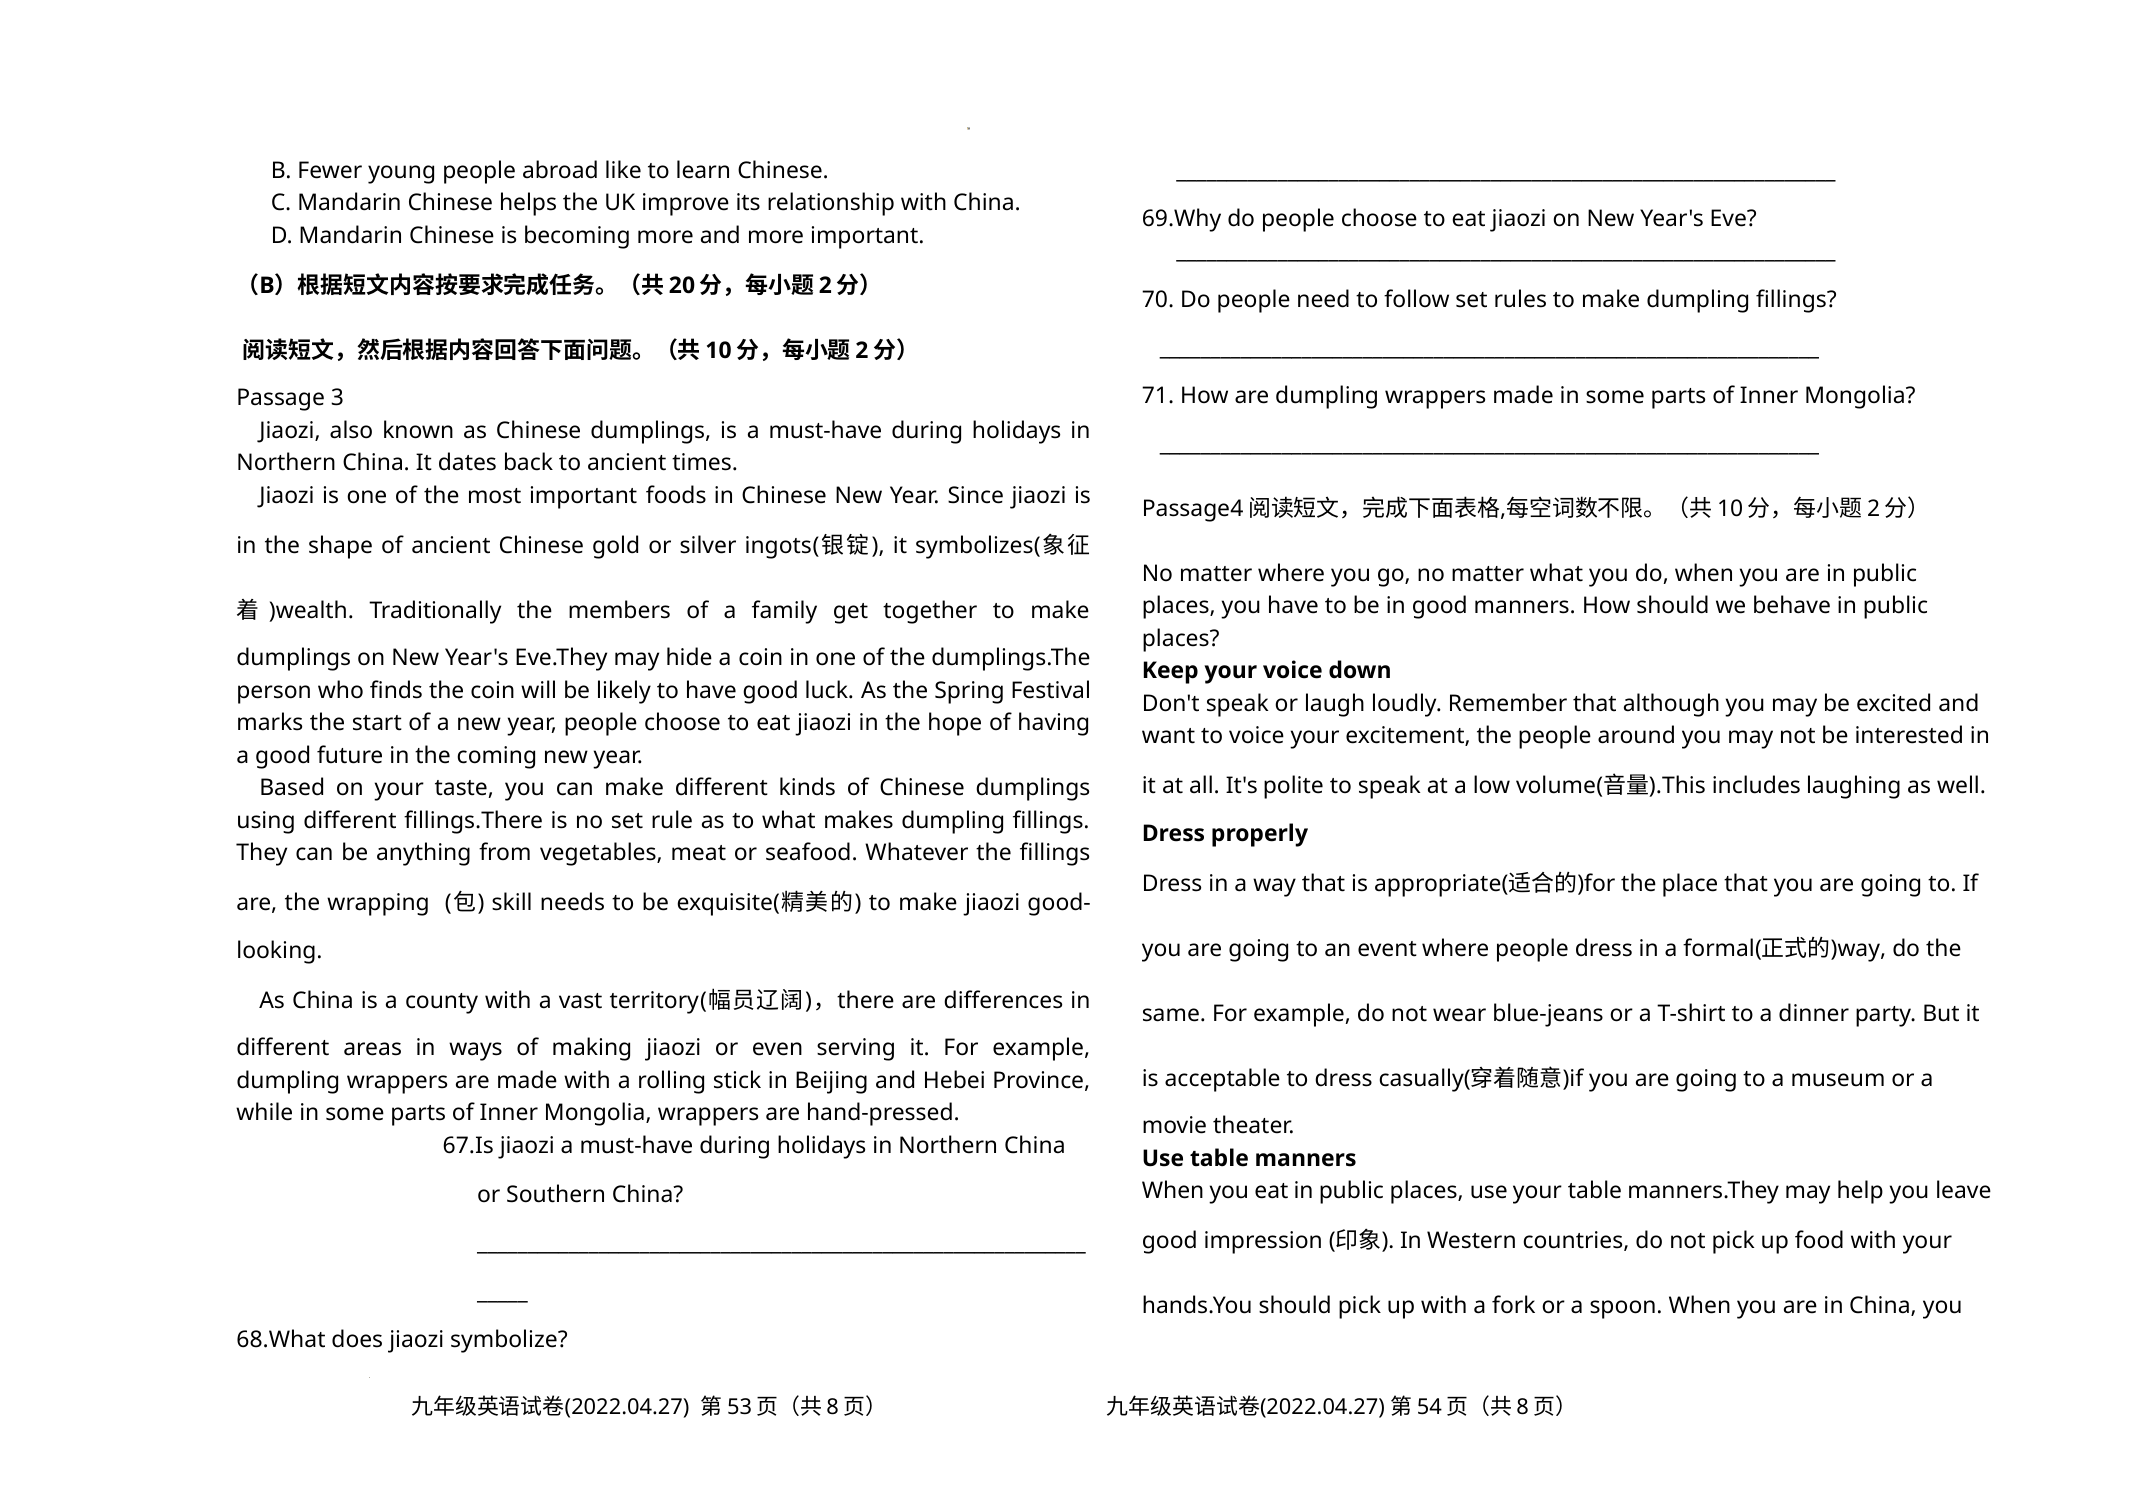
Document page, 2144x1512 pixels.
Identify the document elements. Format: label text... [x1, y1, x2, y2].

text D. Mandarin Chinese is becoming more and more important. [236, 218, 1091, 251]
text Passage4阅读短文，完成下面表格,每空词数不限。（共10分，每小题2分） [1142, 474, 1996, 539]
text （B）根据短文内容按要求完成任务。（共20分，每小题2分） [236, 251, 1091, 316]
text Dress in a way that is appropriate(适合的)for the place that you are going to. If you are going to an event where people dress in a formal(正式的)way, do the same. For example, do not wear blue-jeans or a T-shirt to a dinner party. But it is acceptable to dress casually(穿着随意)if you are going to a museum or a movie theater. [1142, 849, 1996, 1141]
text 69.Why do people choose to eat jiaozi on New Year's Eve? [1142, 201, 1996, 234]
text _________________________________________________________________ [1142, 234, 1996, 266]
text C. Mandarin Chinese helps the UK improve its relationship with China. [236, 186, 1091, 218]
text 70. Do people need to follow set rules to make dumpling fillings? [1142, 282, 1996, 314]
text _________________________________________________________________ [1142, 426, 1996, 459]
text No matter where you go, no matter what you do, when you are in public places, you have to be in good manners. How should we behave in public places? [1142, 556, 1996, 654]
text Jiaozi, also known as Chinese dumplings, is a must-have during holidays in Northern China. It dates back to ancient times. [236, 413, 1091, 478]
text 67.Is jiaozi a must-have during holidays in Northern China or Southern China? _________________________________________________________________ [442, 1128, 1091, 1307]
text Jiaozi is one of the most important foods in Chinese New Year. Since jiaozi is in the shape of ancient Chinese gold or silver ingots(银锭), it symbolizes(象征着)wealth. Traditionally the members of a family get together to make dumplings on New Year's Eve.They may hide a coin in one of the dumplings.The person who finds the coin will be likely to have good luck. As the Spring Festival marks the start of a new year, people choose to eat jiaozi in the hope of having a good future in the coming new year. [236, 478, 1091, 771]
text Based on your taste, you can make different kinds of Chinese dumplings using different fillings.There is no set rule as to what makes dumpling fillings. They can be anything from vegetables, meat or seafood. Whatever the fillings are, the wrapping (包) skill needs to be exquisite(精美的) to make jiaozi good-looking. [236, 771, 1091, 966]
text 68.What does jiaozi symbolize? [236, 1323, 1091, 1355]
text As China is a county with a vast territory(幅员辽阔)，there are differences in different areas in ways of making jiaozi or even serving it. For example, dumpling wrappers are made with a rolling stick in Beijing and Hebei Province, while in some parts of Inner Mongolia, wrappers are hand-pressed. [236, 966, 1091, 1128]
text B. Fewer young people abroad like to learn Chinese. [236, 153, 1091, 186]
text Use table manners [1142, 1141, 1996, 1174]
text _________________________________________________________________ [1142, 330, 1996, 363]
text _________________________________________________________________ [1142, 153, 1996, 186]
text Dress properly [1142, 816, 1996, 849]
text Keep your voice down [1142, 654, 1996, 686]
text Passage 3 [236, 381, 1091, 413]
text 阅读短文，然后根据内容回答下面问题。（共10分，每小题2分） [236, 316, 1091, 381]
text 71. How are dumpling wrappers made in some parts of Inner Mongolia? [1142, 378, 1996, 411]
text Don't speak or laugh loudly. Remember that although you may be excited and want to voice your excitement, the people around you may not be interested in it at all. It's polite to speak at a low volume(音量).This includes laughing as well. [1142, 686, 1996, 816]
